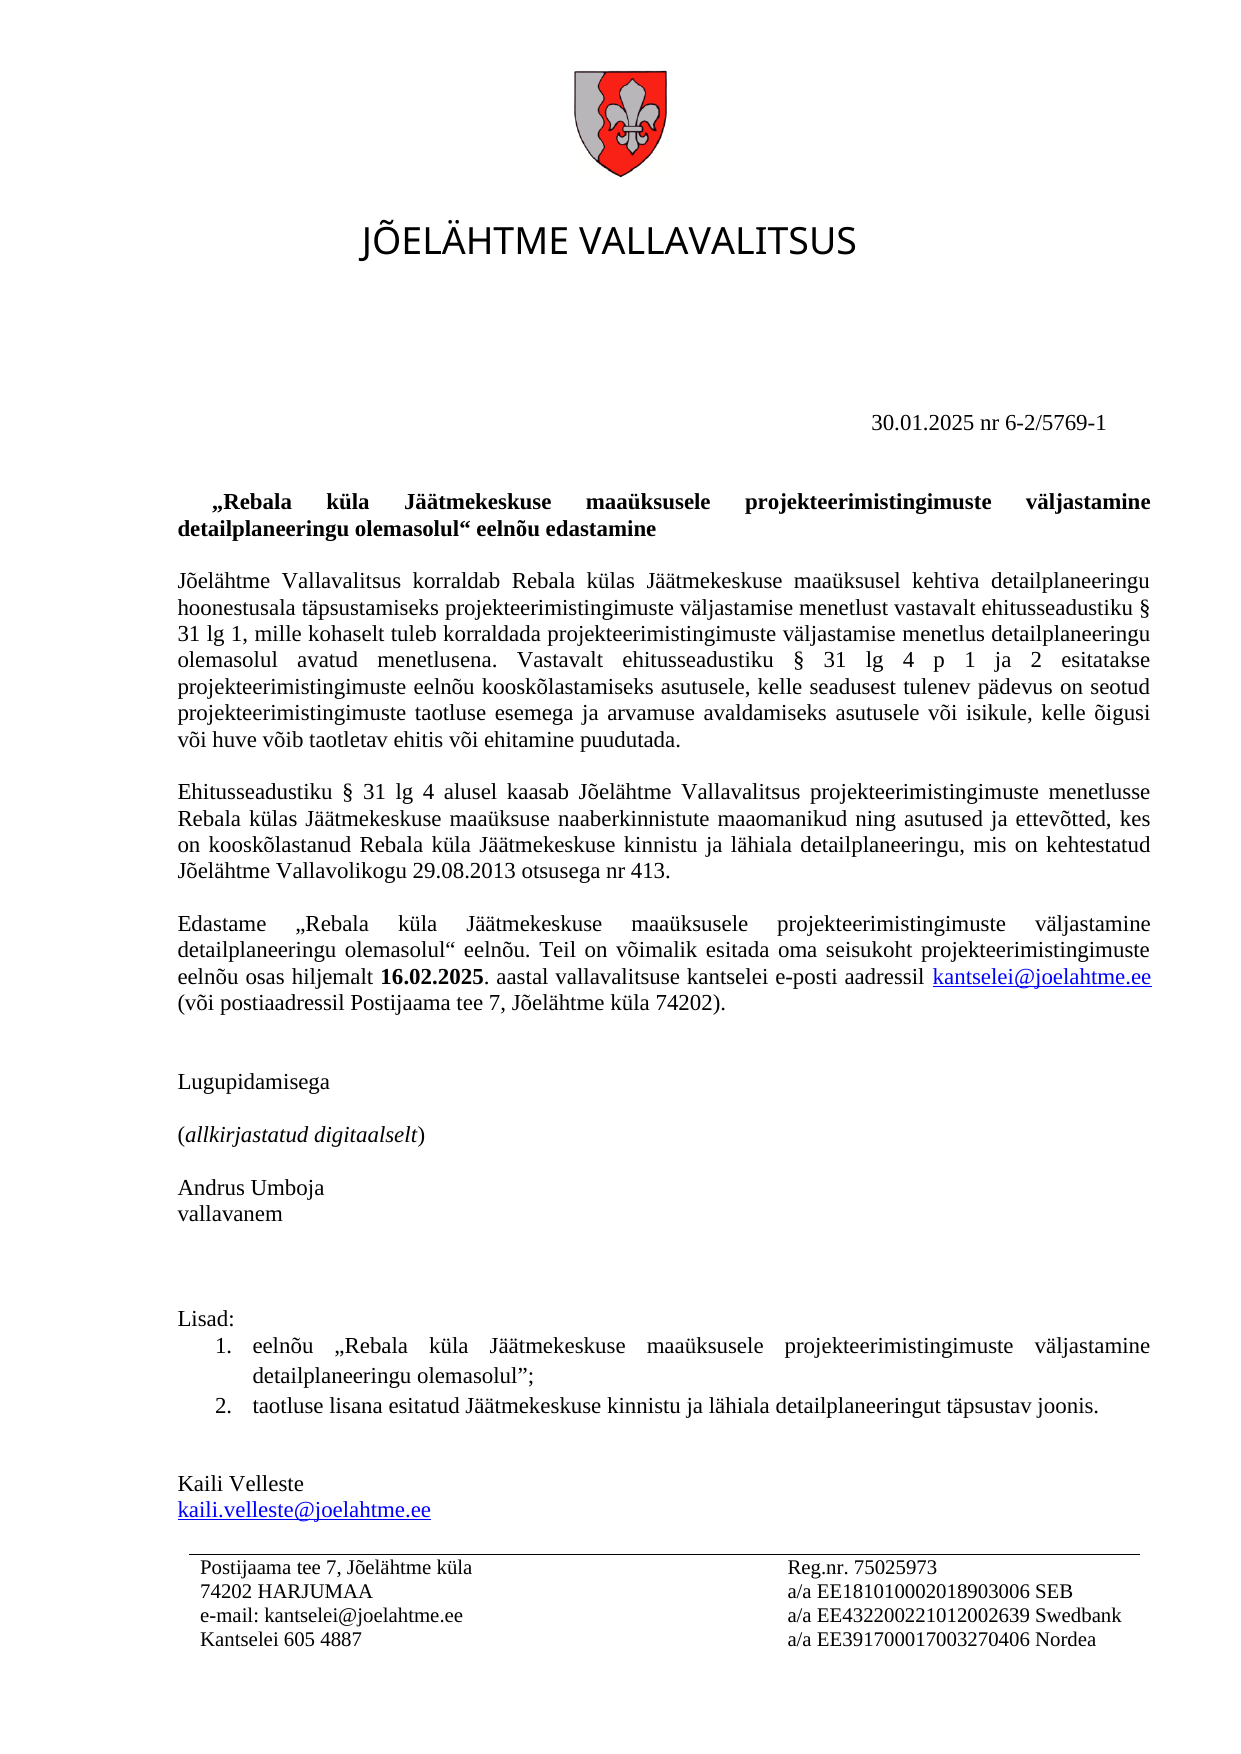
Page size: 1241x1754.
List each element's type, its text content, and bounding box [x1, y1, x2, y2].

text kaili.velleste@joelahtme.ee [177, 1496, 1152, 1522]
text Andrus Umboja vallavanem [177, 1174, 1152, 1226]
text Ehitusseadustiku § 31 lg 4 alusel kaasab Jõelähtme Vallavalitsus projekteerimistingimuste menetlusse Rebala külas Jäätmekeskuse maaüksuse naaberkinnistute maaomanikud ning asutused ja ettevõtted, kes on kooskõlastanud Rebala küla Jäätmekeskuse kinnistu ja lähiala detailplaneeringu, mis on kehtestatud Jõelähtme Vallavolikogu 29.08.2013 otsusega nr 413. [177, 778, 1152, 884]
text „Rebala küla Jäätmekeskuse maaüksusele projekteerimistingimuste väljastamine detailplaneeringu olemasolul“ eelnõu edastamine [177, 488, 1152, 541]
text Lugupidamisega [177, 1068, 1152, 1094]
list taotluse lisana esitatud Jäätmekeskuse kinnistu ja lähiala detailplaneeringut täpsustav joonis. [215, 1392, 1152, 1418]
table_header 30.01.2025 nr 6-2/5769-1 [179, 323, 1152, 436]
list eelnõu „Rebala küla Jäätmekeskuse maaüksusele projekteerimistingimuste väljastamine detailplaneeringu olemasolul”; [215, 1332, 1152, 1388]
subtitle JÕELÄHTME VALLAVALITSUS [177, 214, 1152, 266]
text Edastame „Rebala küla Jäätmekeskuse maaüksusele projekteerimistingimuste väljastamine detailplaneeringu olemasolul“ eelnõu. Teil on võimalik esitada oma seisukoht projekteerimistingimuste eelnõu osas hiljemalt 16.02.2025. aastal vallavalitsuse kantselei e-posti aadressil kantselei@joelahtme.ee (või postiaadressil Postijaama tee 7, Jõelähtme küla 74202). [177, 910, 1152, 1016]
text Kaili Velleste [177, 1469, 1152, 1496]
picture [573, 70, 668, 178]
text Lisad: [177, 1305, 1152, 1332]
text Jõelähtme Vallavalitsus korraldab Rebala külas Jäätmekeskuse maaüksusel kehtiva detailplaneeringu hoonestusala täpsustamiseks projekteerimistingimuste väljastamise menetlust vastavalt ehitusseadustiku § 31 lg 1, mille kohaselt tuleb korraldada projekteerimistingimuste väljastamise menetlus detailplaneeringu olemasolul avatud menetlusena. Vastavalt ehitusseadustiku § 31 lg 4 p 1 ja 2 esitatakse projekteerimistingimuste eelnõu kooskõlastamiseks asutusele, kelle seadusest tulenev pädevus on seotud projekteerimistingimuste taotluse esemega ja arvamuse avaldamiseks asutusele või isikule, kelle õigusi või huve võib taotletav ehitis või ehitamine puudutada. [177, 567, 1152, 752]
text (allkirjastatud digitaalselt) [177, 1121, 1152, 1147]
